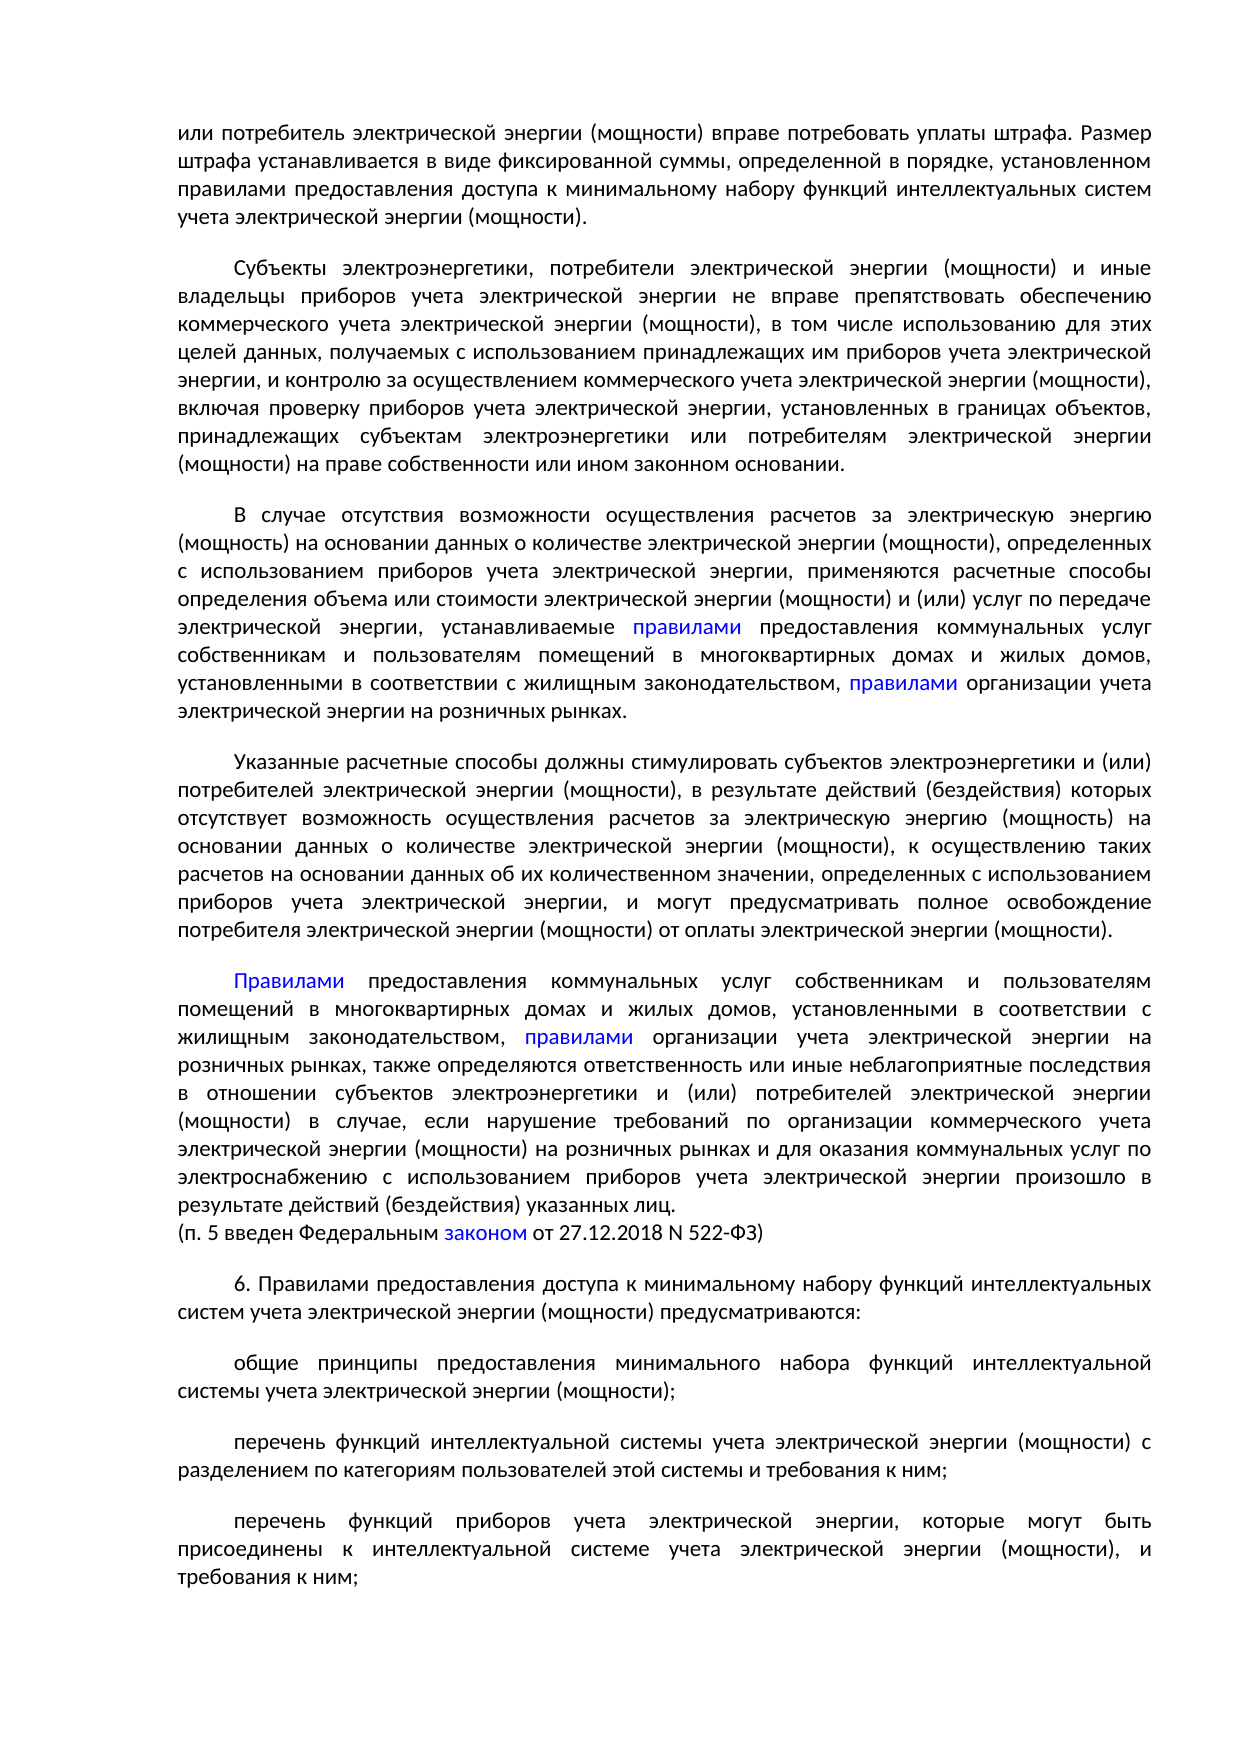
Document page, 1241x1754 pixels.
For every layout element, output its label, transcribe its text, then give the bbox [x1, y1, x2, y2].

text Правилами предоставления коммунальных услуг собственникам и пользователям помещений в многоквартирных домах и жилых домов, установленными в соответствии с жилищным законодательством, правилами организации учета электрической энергии на розничных рынках, также определяются ответственность или иные неблагоприятные последствия в отношении субъектов электроэнергетики и (или) потребителей электрической энергии (мощности) в случае, если нарушение требований по организации коммерческого учета электрической энергии (мощности) на розничных рынках и для оказания коммунальных услуг по электроснабжению с использованием приборов учета электрической энергии произошло в результате действий (бездействия) указанных лиц. [177, 966, 1152, 1218]
text (п. 5 введен Федеральным законом от 27.12.2018 N 522-ФЗ) [177, 1218, 1152, 1247]
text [177, 118, 1152, 230]
text Указанные расчетные способы должны стимулировать субъектов электроэнергетики и (или) потребителей электрической энергии (мощности), в результате действий (бездействия) которых отсутствует возможность осуществления расчетов за электрическую энергию (мощность) на основании данных о количестве электрической энергии (мощности), к осуществлению таких расчетов на основании данных об их количественном значении, определенных с использованием приборов учета электрической энергии, и могут предусматривать полное освобождение потребителя электрической энергии (мощности) от оплаты электрической энергии (мощности). [177, 747, 1152, 943]
text общие принципы предоставления минимального набора функций интеллектуальной системы учета электрической энергии (мощности); [177, 1348, 1152, 1404]
text перечень функций приборов учета электрической энергии, которые могут быть присоединены к интеллектуальной системе учета электрической энергии (мощности), и требования к ним; [177, 1506, 1152, 1590]
text Субъекты электроэнергетики, потребители электрической энергии (мощности) и иные владельцы приборов учета электрической энергии не вправе препятствовать обеспечению коммерческого учета электрической энергии (мощности), в том числе использованию для этих целей данных, получаемых с использованием принадлежащих им приборов учета электрической энергии, и контролю за осуществлением коммерческого учета электрической энергии (мощности), включая проверку приборов учета электрической энергии, установленных в границах объектов, принадлежащих субъектам электроэнергетики или потребителям электрической энергии (мощности) на праве собственности или ином законном основании. [177, 253, 1152, 477]
text В случае отсутствия возможности осуществления расчетов за электрическую энергию (мощность) на основании данных о количестве электрической энергии (мощности), определенных с использованием приборов учета электрической энергии, применяются расчетные способы определения объема или стоимости электрической энергии (мощности) и (или) услуг по передаче электрической энергии, устанавливаемые правилами предоставления коммунальных услуг собственникам и пользователям помещений в многоквартирных домах и жилых домов, установленными в соответствии с жилищным законодательством, правилами организации учета электрической энергии на розничных рынках. [177, 500, 1152, 724]
text перечень функций интеллектуальной системы учета электрической энергии (мощности) с разделением по категориям пользователей этой системы и требования к ним; [177, 1427, 1152, 1483]
text 6. Правилами предоставления доступа к минимальному набору функций интеллектуальных систем учета электрической энергии (мощности) предусматриваются: [177, 1269, 1152, 1326]
